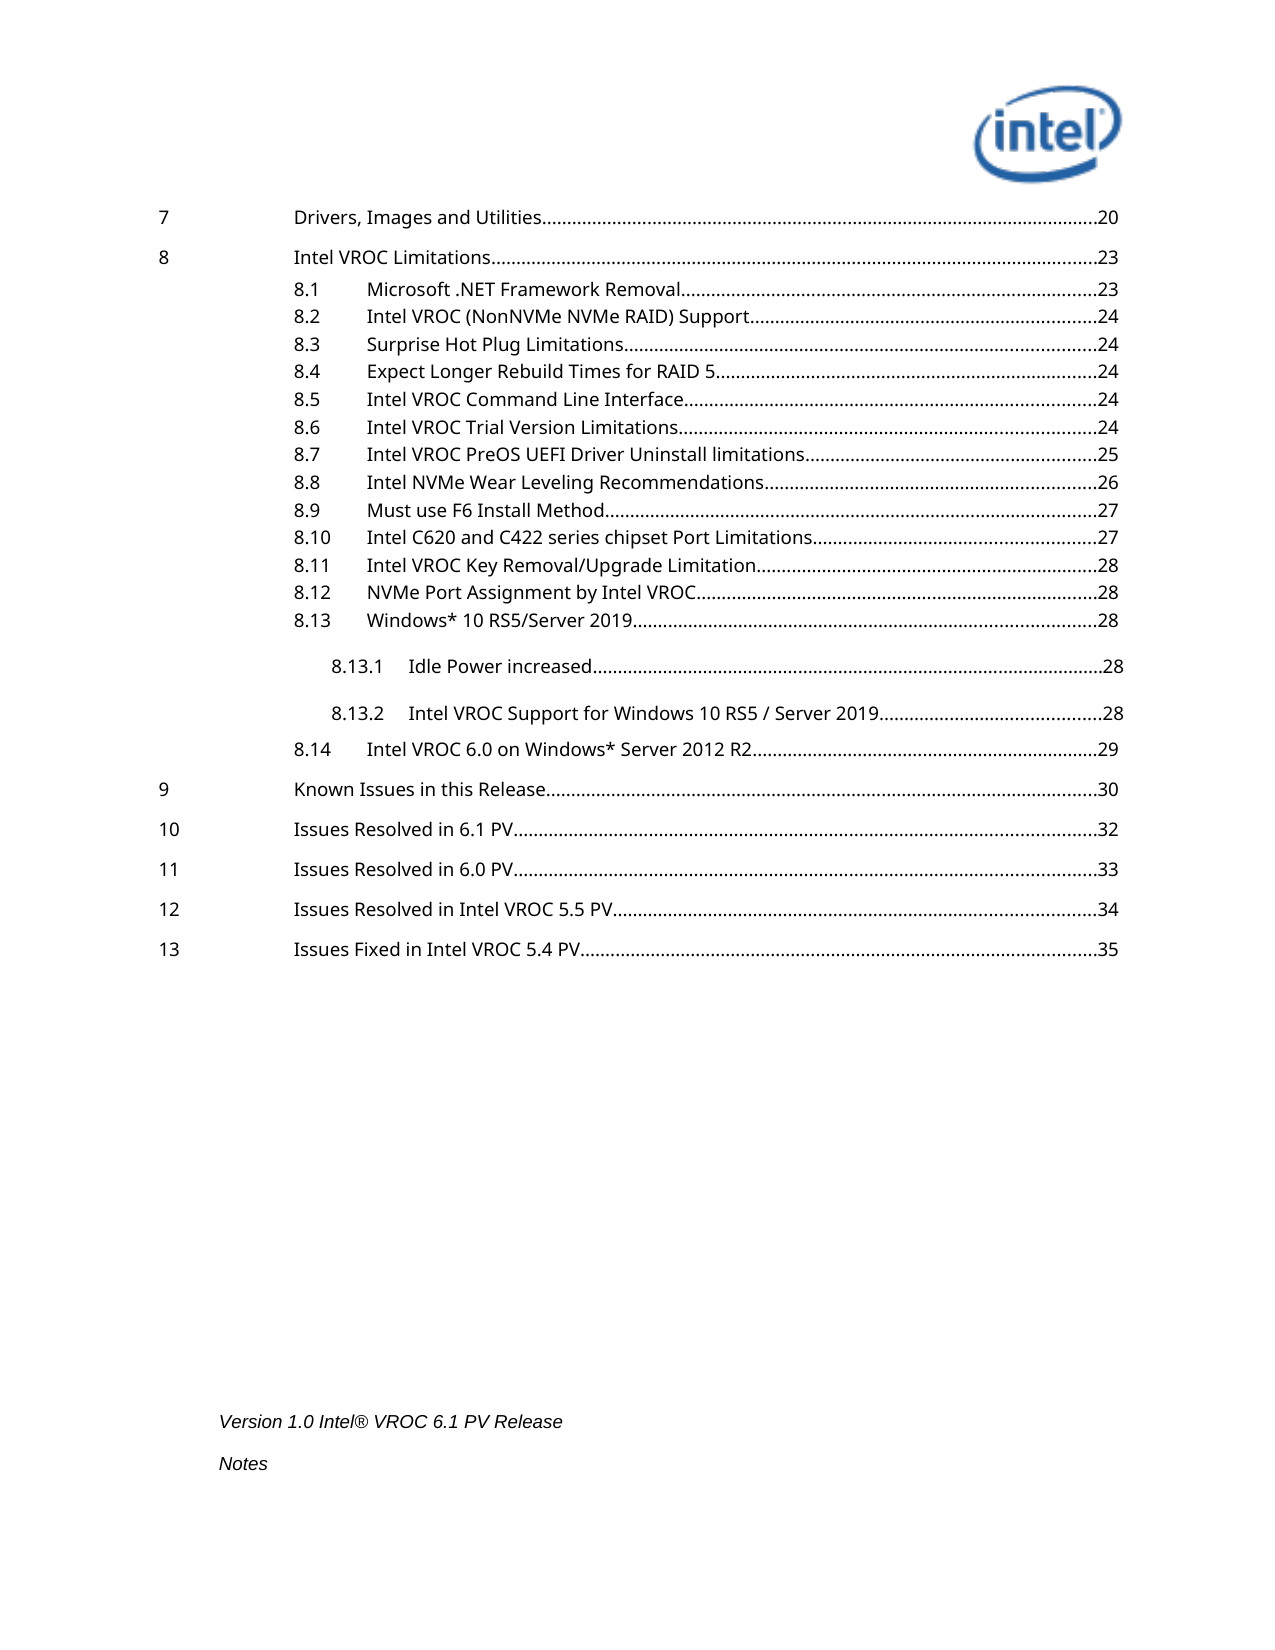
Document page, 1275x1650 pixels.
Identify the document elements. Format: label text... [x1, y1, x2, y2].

text 8.14 Intel VROC 6.0 on Windows* Server 2012 R2 29 [294, 736, 1125, 761]
text 8.13.1 Idle Power increased 28 [331, 654, 1125, 679]
text 10 Issues Resolved in 6.1 PV 32 [158, 816, 1125, 842]
text 13 Issues Fixed in Intel VROC 5.4 PV 35 [158, 936, 1125, 962]
text 8.9 Must use F6 Install Method 27 [294, 497, 1125, 522]
text 8.12 NVMe Port Assignment by Intel VROC 28 [294, 580, 1125, 605]
text 8.13.2 Intel VROC Support for Windows 10 RS5 / Server 2019 28 [331, 700, 1125, 726]
text 8.3 Surprise Hot Plug Limitations 24 [294, 331, 1125, 357]
text 8.10 Intel C620 and C422 series chipset Port Limitations 27 [294, 524, 1125, 550]
text 8 Intel VROC Limitations 23 [158, 244, 1125, 270]
text 8.5 Intel VROC Command Line Interface 24 [294, 386, 1125, 412]
text 8.13 Windows* 10 RS5/Server 2019 28 [294, 607, 1125, 633]
text 11 Issues Resolved in 6.0 PV 33 [158, 856, 1125, 882]
text 8.8 Intel NVMe Wear Leveling Recommendations 26 [294, 469, 1125, 495]
text 12 Issues Resolved in Intel VROC 5.5 PV 34 [158, 896, 1125, 922]
text 8.1 Microsoft .NET Framework Removal 23 [294, 276, 1125, 302]
text 9 Known Issues in this Release 30 [158, 776, 1125, 802]
picture [946, 56, 1153, 213]
text 8.11 Intel VROC Key Removal/Upgrade Limitation 28 [294, 552, 1125, 578]
text 8.2 Intel VROC (NonNVMe NVMe RAID) Support 24 [294, 304, 1125, 329]
text 7 Drivers, Images and Utilities 20 [158, 204, 1125, 230]
text 8.4 Expect Longer Rebuild Times for RAID 5 24 [294, 359, 1125, 384]
text 8.7 Intel VROC PreOS UEFI Driver Uninstall limitations 25 [294, 442, 1125, 467]
text 8.6 Intel VROC Trial Version Limitations 24 [294, 414, 1125, 439]
